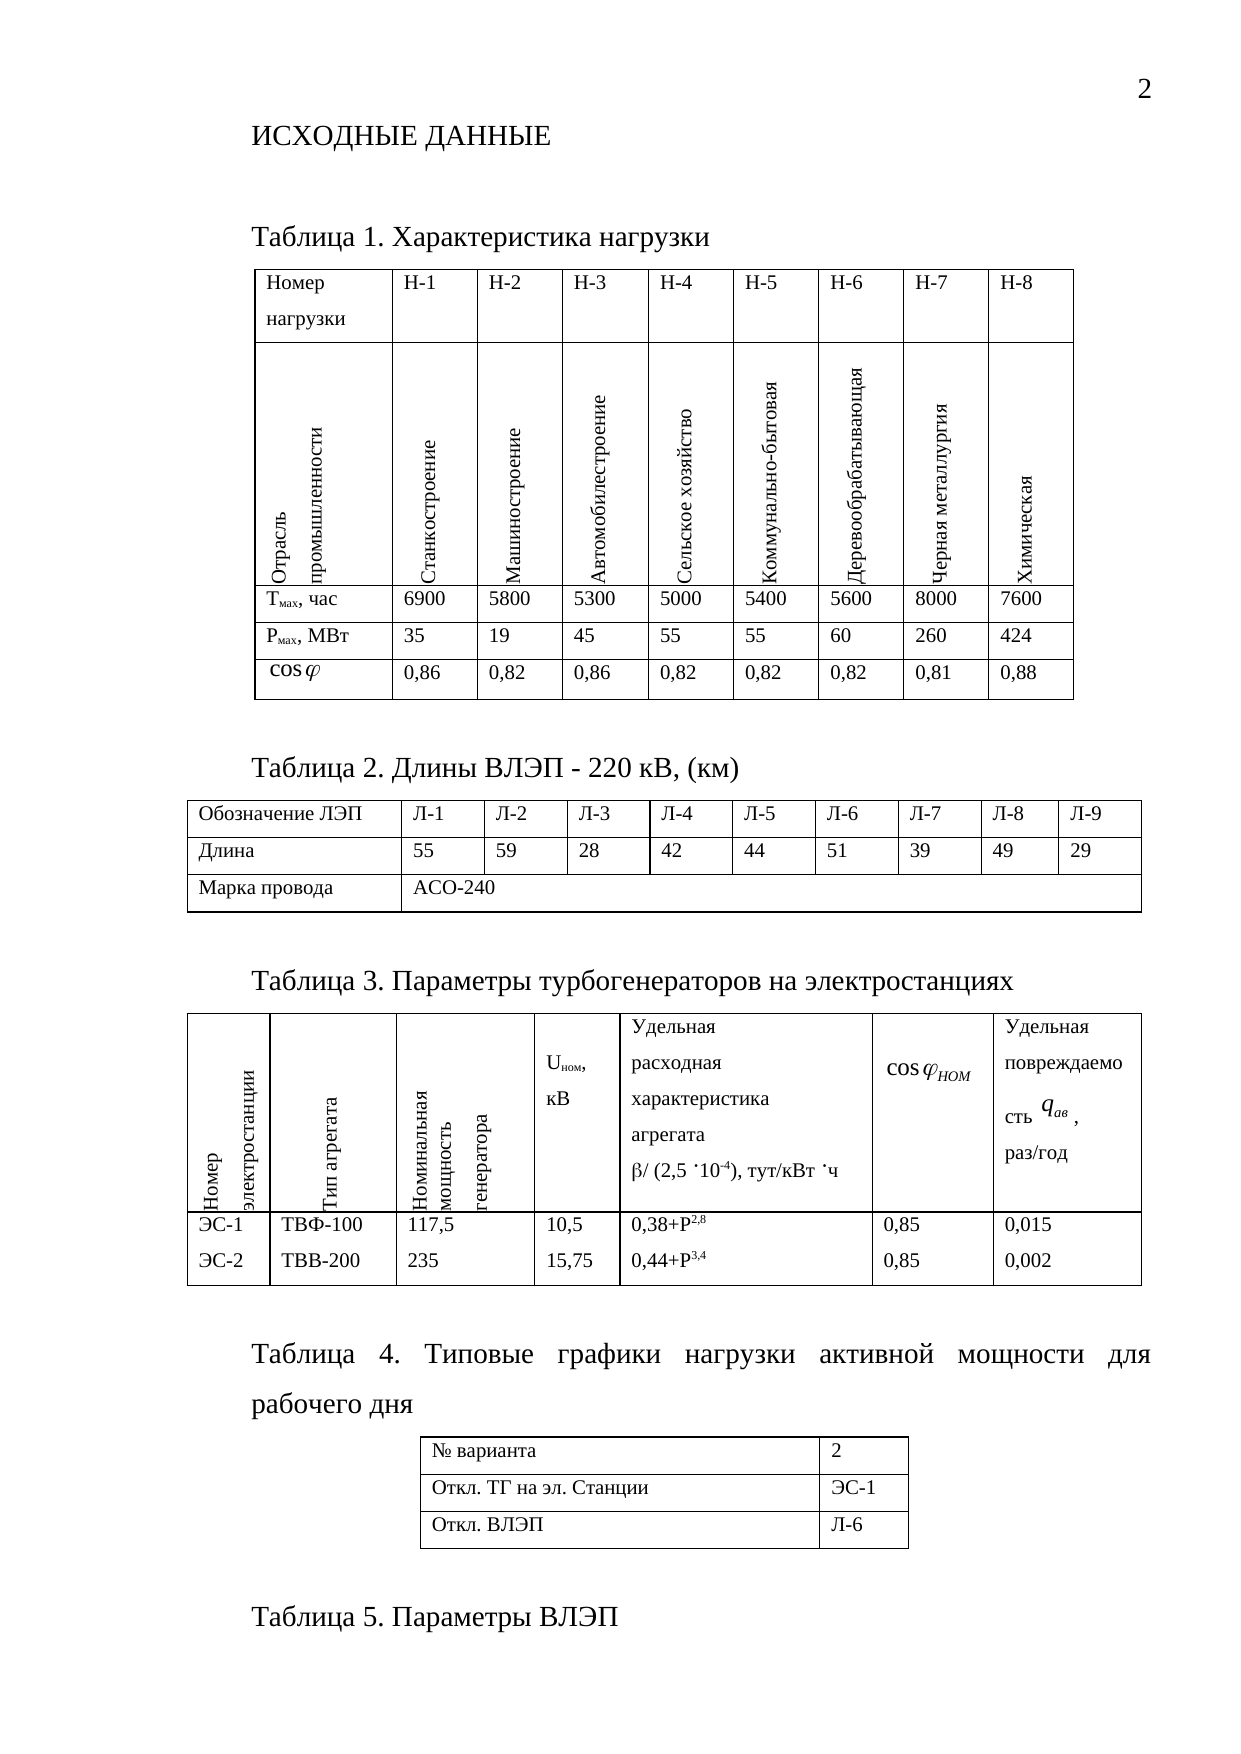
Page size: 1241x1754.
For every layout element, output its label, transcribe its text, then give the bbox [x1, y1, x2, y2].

table_header Л-2 [485, 801, 567, 837]
table_header Л-1 [402, 801, 484, 837]
table_cell Тмах, час [256, 586, 392, 622]
table_header Л-3 [568, 801, 649, 837]
table_cell 44 [733, 838, 815, 874]
table_cell 5000 [649, 586, 733, 622]
table_cell 55 [649, 623, 733, 659]
table_cell Станкостроение [393, 343, 477, 584]
table_header Л-7 [899, 801, 981, 837]
text Таблица 1. Характеристика нагрузки [177, 219, 1152, 252]
table_cell АСО-240 [402, 875, 1141, 911]
table_header Н-7 [904, 270, 988, 342]
table_header Н-6 [819, 270, 903, 342]
table_cell 0,88 [989, 660, 1073, 698]
text Таблица 5. Параметры ВЛЭП [177, 1599, 1152, 1633]
table_cell 49 [982, 838, 1058, 874]
table_cell 0,82 [478, 660, 562, 698]
table_cell 6900 [393, 586, 477, 622]
table_header Тип агрегата [271, 1014, 396, 1211]
table_cell 59 [485, 838, 567, 874]
table_cell ТВФ-100 ТВВ-200 [271, 1213, 396, 1284]
table_cell 0,86 [393, 660, 477, 698]
table_header № варианта [421, 1438, 819, 1473]
table_cell Химическая [989, 343, 1073, 584]
table_cell ЭС-1 [820, 1475, 908, 1511]
table_header Удельная расходная характеристика агрегата / (2,510-4), тут/кВтч [621, 1014, 872, 1211]
table_header [873, 1014, 993, 1211]
table_header Uном, кВ [535, 1014, 619, 1211]
table_cell Коммунально-бытовая [734, 343, 818, 584]
table_cell 60 [819, 623, 903, 659]
table_header Обозначение ЛЭП [188, 801, 401, 837]
table_header Н-1 [393, 270, 477, 342]
table_header Н-4 [649, 270, 733, 342]
table_cell 39 [899, 838, 981, 874]
table_cell Черная металлургия [904, 343, 988, 584]
table_cell 7600 [989, 586, 1073, 622]
table_cell 0,82 [734, 660, 818, 698]
table_header Н-3 [563, 270, 648, 342]
table_header Л-6 [816, 801, 898, 837]
table_header 2 [820, 1438, 908, 1473]
table_cell 0,015 0,002 [994, 1213, 1141, 1284]
table_cell 55 [402, 838, 484, 874]
table_cell Длина [188, 838, 401, 874]
table_cell 0,86 [563, 660, 648, 698]
table_cell 0,85 0,85 [873, 1213, 993, 1284]
table_cell 19 [478, 623, 562, 659]
text Таблица 2. Длины ВЛЭП - 220 кВ, (км) [177, 750, 1152, 783]
table_header Л-8 [982, 801, 1058, 837]
table_header Номинальная мощность генератора Sн. ген, МВА [397, 1014, 534, 1211]
table_cell 29 [1059, 838, 1141, 874]
text Таблица 3. Параметры турбогенераторов на электростанциях [177, 963, 1152, 996]
table_cell Л-6 [820, 1512, 908, 1548]
table_cell 28 [568, 838, 649, 874]
table_header Н-2 [478, 270, 562, 342]
table_cell 45 [563, 623, 648, 659]
table_cell 0,81 [904, 660, 988, 698]
table_cell 42 [651, 838, 732, 874]
table_cell 51 [816, 838, 898, 874]
table_cell 55 [734, 623, 818, 659]
table_cell Марка провода [188, 875, 401, 911]
table_cell 117,5 235 [397, 1213, 534, 1284]
table_cell ЭС-1 ЭС-2 [188, 1213, 269, 1284]
table_cell Автомобилестроение [563, 343, 648, 584]
table_header Номер электростанции [188, 1014, 269, 1211]
table_cell 0,82 [649, 660, 733, 698]
table_cell 260 [904, 623, 988, 659]
table_cell 5300 [563, 586, 648, 622]
table_header Н-8 [989, 270, 1073, 342]
table_cell Машиностроение [478, 343, 562, 584]
table_cell 0,38+Р2,8 0,44+Р3,4 [621, 1213, 872, 1284]
table_cell 424 [989, 623, 1073, 659]
table_cell Рмах, МВт [256, 623, 392, 659]
table_cell 0,82 [819, 660, 903, 698]
table_header Н-5 [734, 270, 818, 342]
table_cell Деревообрабатывающая [819, 343, 903, 584]
table_header Л-4 [651, 801, 732, 837]
table_cell [256, 660, 392, 698]
table_cell Сельское хозяйство [649, 343, 733, 584]
table_cell 5400 [734, 586, 818, 622]
table_header Л-5 [733, 801, 815, 837]
table_header Удельная повреждаемость , раз/год [994, 1014, 1141, 1211]
table_cell 8000 [904, 586, 988, 622]
table_cell 35 [393, 623, 477, 659]
table_cell 10,5 15,75 [535, 1213, 619, 1284]
text ИСХОДНЫЕ ДАННЫЕ [177, 118, 1152, 152]
table_cell 5800 [478, 586, 562, 622]
table_header Номер нагрузки [256, 270, 392, 342]
table_cell 5600 [819, 586, 903, 622]
text Таблица 4. Типовые графики нагрузки активной мощности для рабочего дня [251, 1336, 1152, 1420]
table_cell Откл. ВЛЭП [421, 1512, 819, 1548]
table_header Л-9 [1059, 801, 1141, 837]
table_cell Откл. ТГ на эл. Станции [421, 1475, 819, 1511]
table_cell Отрасль промышленности [256, 343, 392, 584]
